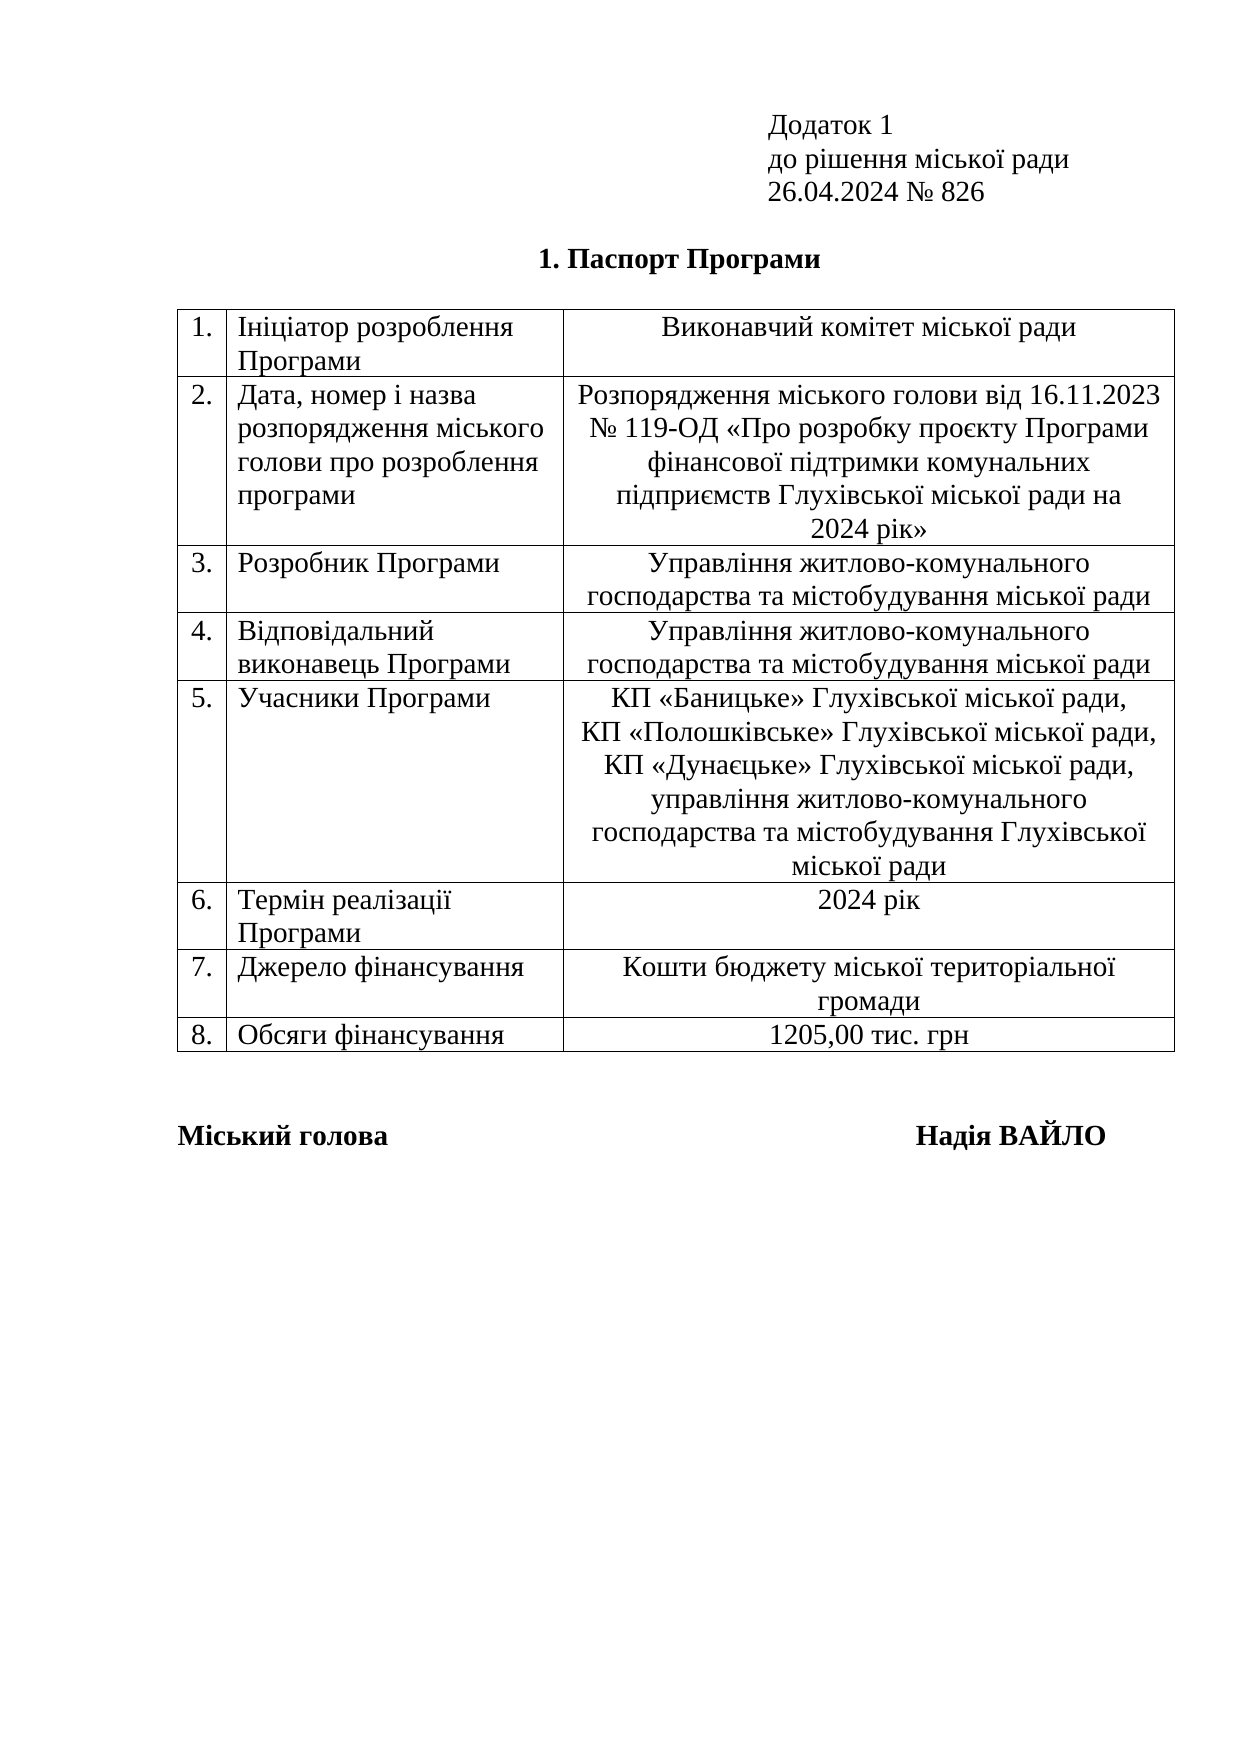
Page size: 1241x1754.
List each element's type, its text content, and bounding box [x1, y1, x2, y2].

table_cell 4. [178, 613, 226, 680]
table_header 1. [178, 310, 226, 376]
table_cell 2024 рік [564, 883, 1174, 949]
table_cell 7. [178, 950, 226, 1017]
table_cell Розпорядження міського голови від 16.11.2023 № 119-ОД «Про розробку проєкту Програми фінансової підтримки комунальних підприємств Глухівської міської ради на 2024 рік» [564, 377, 1174, 544]
table_cell 8. [178, 1018, 226, 1051]
table_cell 3. [178, 546, 226, 612]
table_cell Обсяги фінансування [227, 1018, 563, 1051]
text Додаток 1 [768, 107, 1181, 141]
table_header Виконавчий комітет міської ради [564, 310, 1174, 376]
table_cell Відповідальний виконавець Програми [227, 613, 563, 680]
table_cell 2. [178, 377, 226, 544]
text до рішення міської ради [768, 141, 1181, 174]
text Міський голова Надія ВАЙЛО [177, 1118, 1181, 1152]
text 26.04.2024 № 826 [693, 174, 1181, 208]
table_cell Управління житлово-комунального господарства та містобудування міської ради [564, 613, 1174, 680]
table_cell 1205,00 тис. грн [564, 1018, 1174, 1051]
table_cell Кошти бюджету міської територіальної громади [564, 950, 1174, 1017]
table_cell 5. [178, 681, 226, 881]
table_cell Джерело фінансування [227, 950, 563, 1017]
table_cell 6. [178, 883, 226, 949]
table_header Ініціатор розроблення Програми [227, 310, 563, 376]
table_cell Учасники Програми [227, 681, 563, 881]
table_cell Дата, номер і назва розпорядження міського голови про розроблення програми [227, 377, 563, 544]
table_cell Управління житлово-комунального господарства та містобудування міської ради [564, 546, 1174, 612]
table_cell Термін реалізації Програми [227, 883, 563, 949]
table_cell КП «Баницьке» Глухівської міської ради, КП «Полошківське» Глухівської міської ради, КП «Дунаєцьке» Глухівської міської ради, управління житлово-комунального господарства та містобудування Глухівської міської ради [564, 681, 1174, 881]
text 1. Паспорт Програми [177, 242, 1181, 275]
table_cell Розробник Програми [227, 546, 563, 612]
